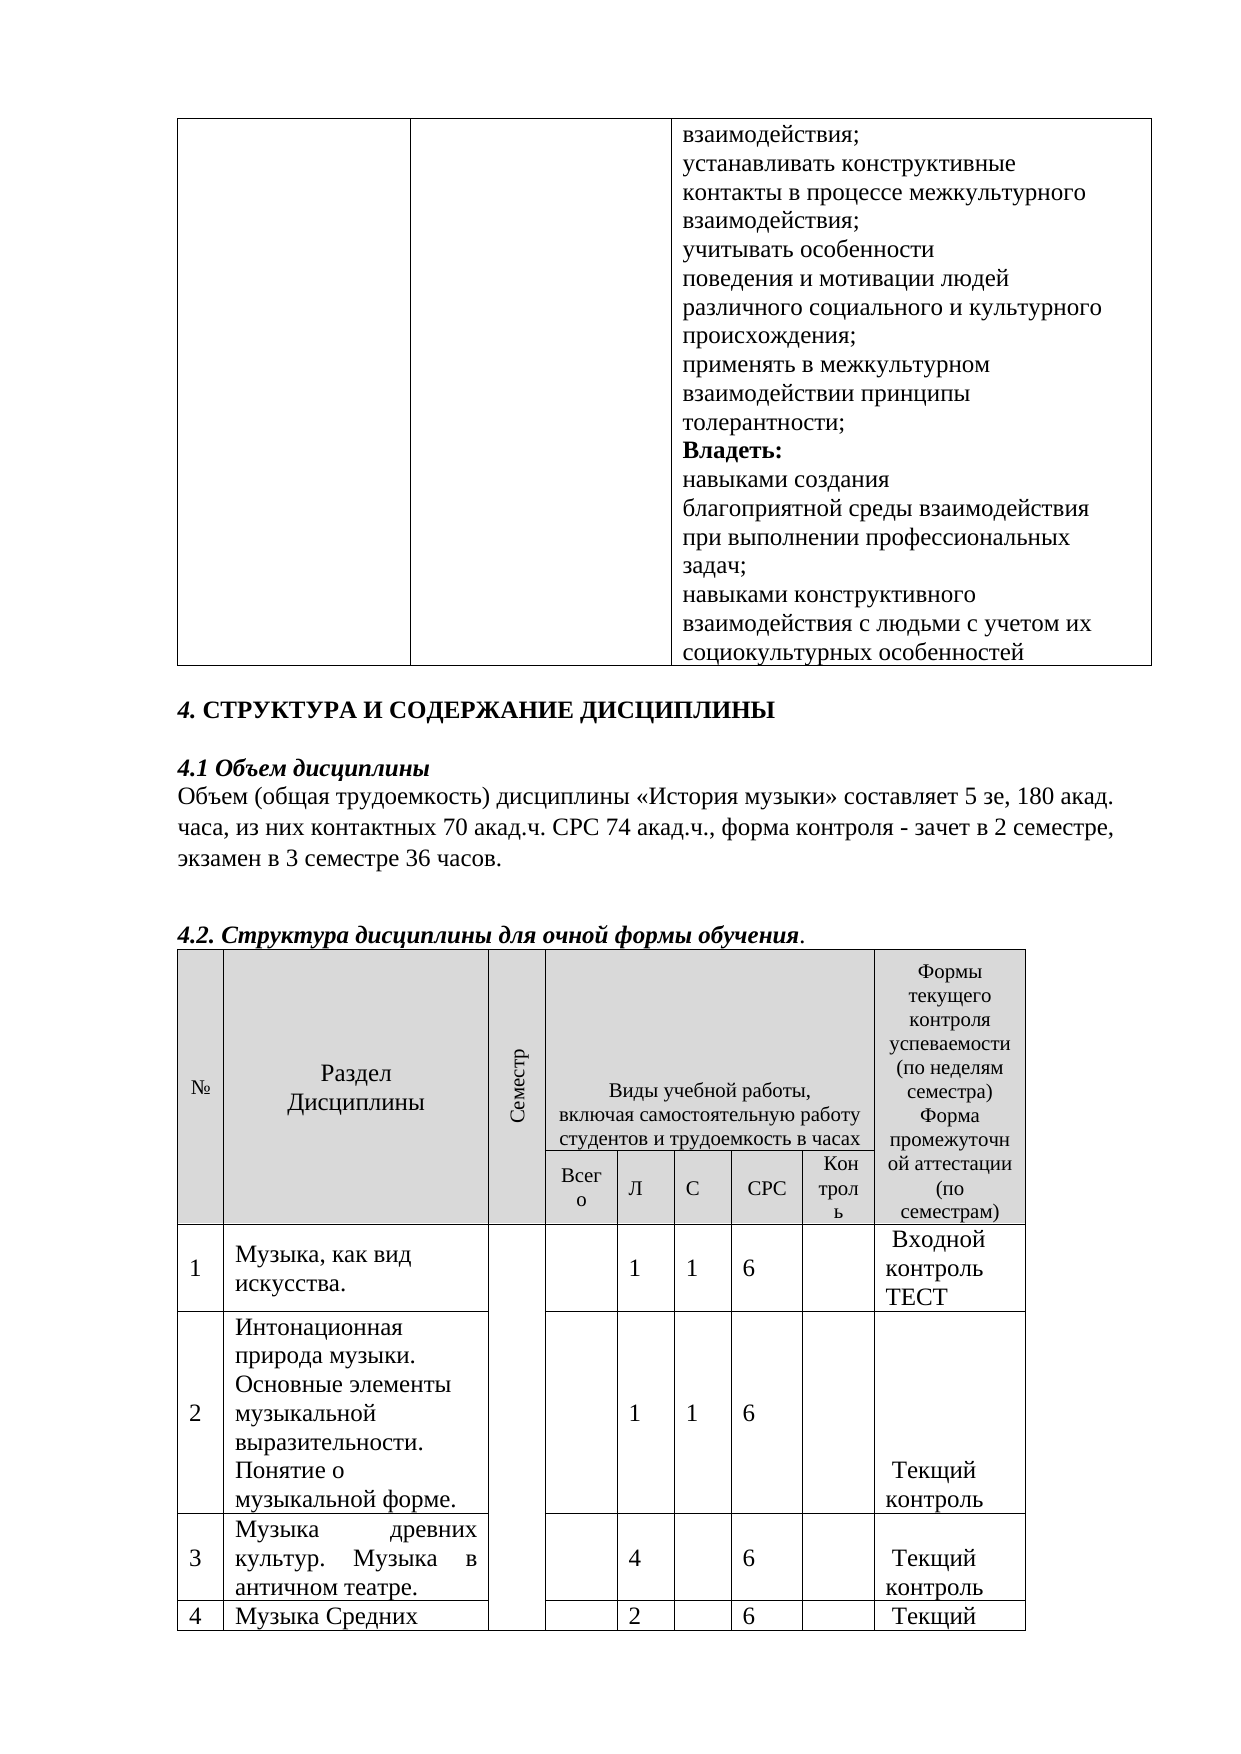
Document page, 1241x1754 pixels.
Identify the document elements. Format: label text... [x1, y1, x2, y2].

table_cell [224, 1601, 488, 1630]
table_cell Текщий контроль [875, 1601, 1025, 1630]
table_cell [803, 1312, 874, 1513]
text 4.1 Объем дисциплины [177, 753, 1152, 781]
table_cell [672, 119, 1151, 665]
table_cell Текщий контроль [875, 1312, 1025, 1513]
table_cell 4 [618, 1514, 674, 1600]
table_header Раздел Дисциплины [224, 950, 488, 1223]
table_cell [546, 1601, 617, 1630]
table_cell 6 [732, 1225, 802, 1311]
table_header № [178, 950, 223, 1223]
table_cell 6 [732, 1312, 802, 1513]
table_cell 1 [178, 1225, 223, 1311]
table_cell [411, 119, 671, 665]
table_cell Входной контроль ТЕСТ [875, 1225, 1025, 1311]
table_cell [803, 1225, 874, 1311]
table_cell [675, 1514, 731, 1600]
table_cell 2 [618, 1601, 674, 1630]
table_header Семестр [489, 950, 545, 1223]
table_cell Музыка древних культур. Музыка в античном театре. [224, 1514, 488, 1600]
table_cell Интонационная природа музыки. Основные элементы музыкальной выразительности. Понятие о музыкальной форме. [224, 1312, 488, 1513]
table_cell [489, 1225, 545, 1630]
table_cell Л [618, 1151, 674, 1223]
table_cell С [675, 1151, 731, 1223]
table_cell 3 [178, 1514, 223, 1600]
table_cell 1 [675, 1225, 731, 1311]
table_cell [546, 1225, 617, 1311]
table_cell Музыка, как вид искусства. [224, 1225, 488, 1311]
table_cell Всего [546, 1151, 617, 1223]
table_cell 6 [732, 1601, 802, 1630]
table_cell 4 [178, 1601, 223, 1630]
table_cell [803, 1514, 874, 1600]
table_cell [675, 1601, 731, 1630]
table_cell СРС [732, 1151, 802, 1223]
text 4. СТРУКТУРА И СОДЕРЖАНИЕ ДИСЦИПЛИНЫ [177, 695, 1152, 724]
table_header Формы текущего контроля успеваемости (по неделям семестра) Форма промежуточной аттестации (по семестрам) [875, 950, 1025, 1223]
table_cell [803, 1601, 874, 1630]
table_cell [546, 1514, 617, 1600]
table_header Виды учебной работы, включая самостоятельную работу студентов и трудоемкость в часах [546, 950, 874, 1150]
table_cell 1 [675, 1312, 731, 1513]
table_cell 6 [732, 1514, 802, 1600]
table_cell 1 [618, 1312, 674, 1513]
table_cell 1 [618, 1225, 674, 1311]
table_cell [178, 119, 410, 665]
table_cell Текщий контроль [875, 1514, 1025, 1600]
table_cell [546, 1312, 617, 1513]
table_cell 2 [178, 1312, 223, 1513]
table_cell Контроль [803, 1151, 874, 1223]
text Объем (общая трудоемкость) дисциплины «История музыки» составляет 5 зе, 180 акад. часа, из них контактных 70 акад.ч. СРС 74 акад.ч., форма контроля - зачет в 2 семестре, экзамен в 3 семестре 36 часов. [177, 781, 1152, 872]
text 4.2. Структура дисциплины для очной формы обучения. [177, 920, 1152, 949]
